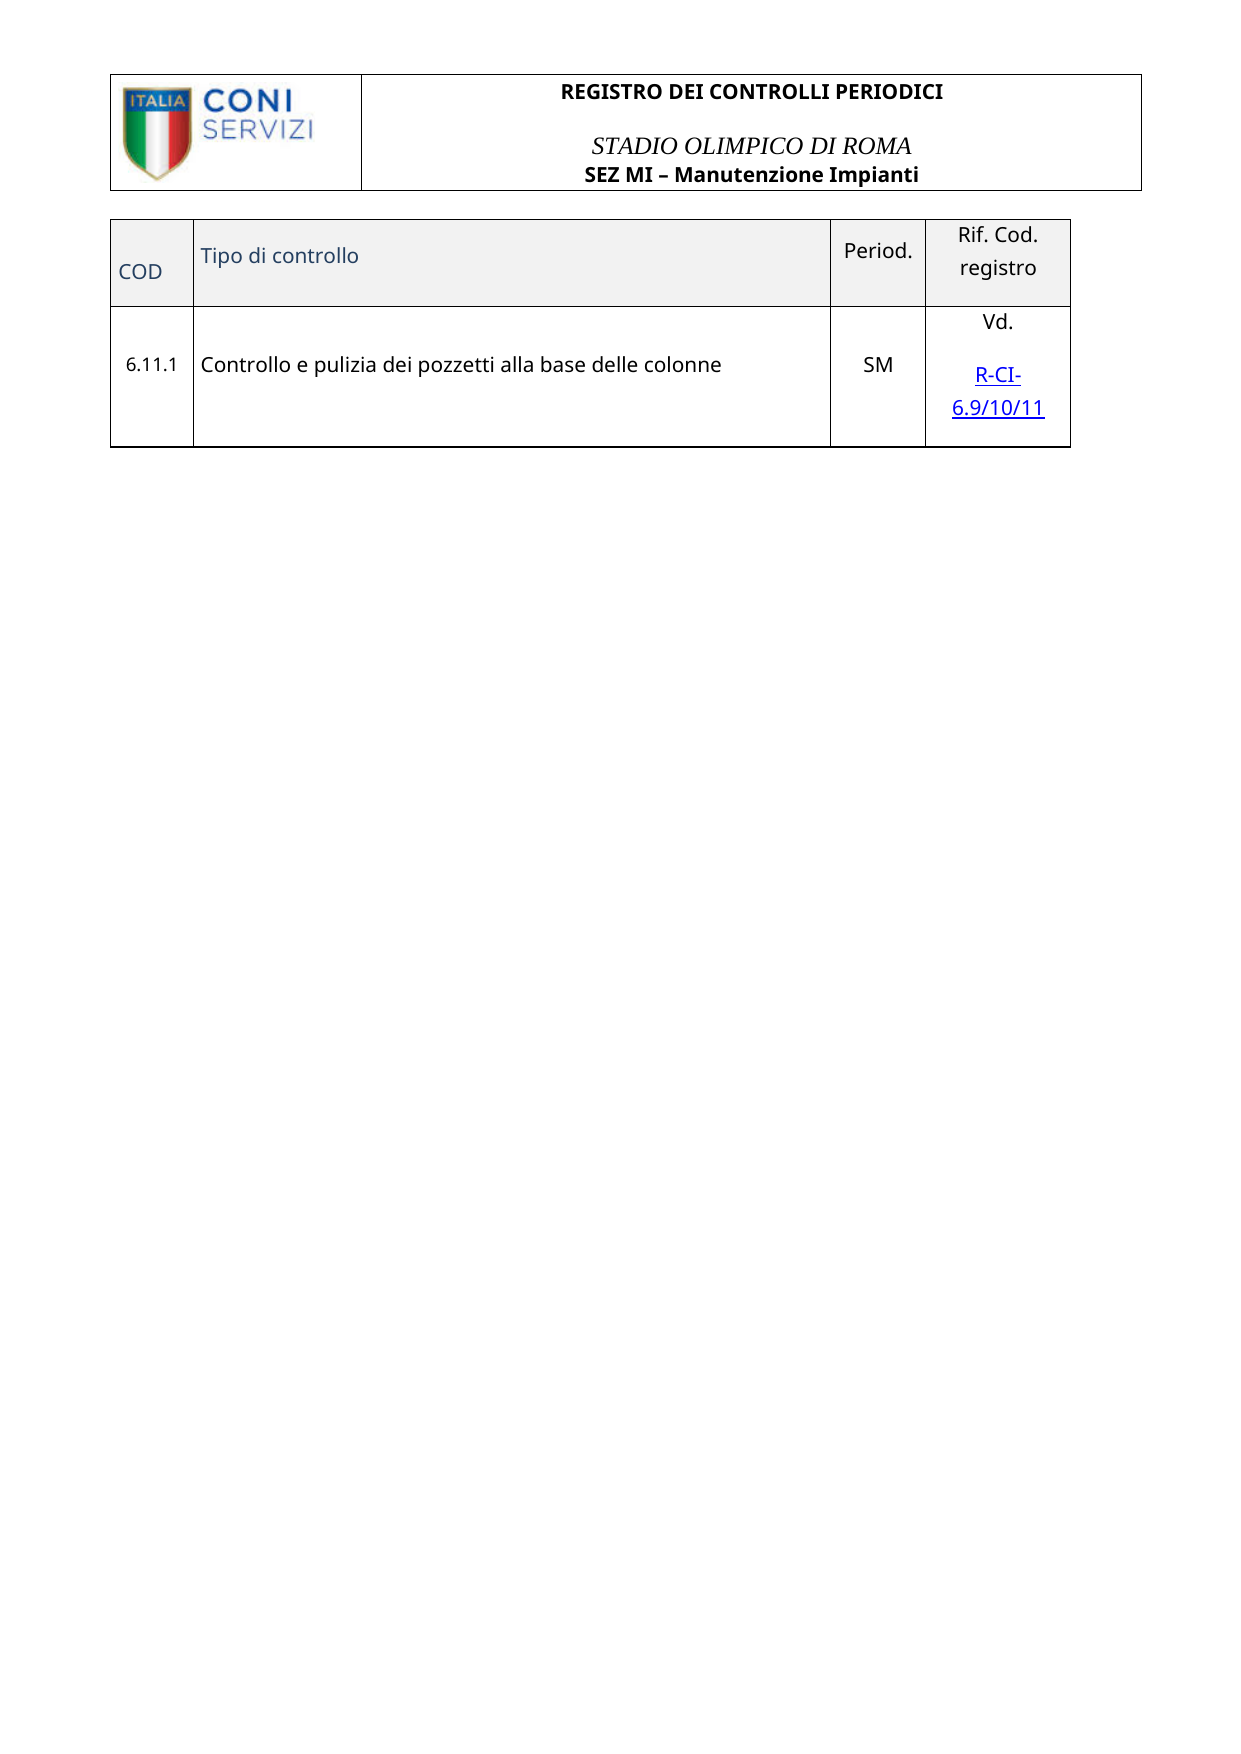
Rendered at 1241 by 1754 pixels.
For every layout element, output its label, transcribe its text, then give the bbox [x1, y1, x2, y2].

table_header COD [111, 220, 193, 306]
table_cell SM [831, 307, 925, 446]
table_cell Controllo e pulizia dei pozzetti alla base delle colonne [194, 307, 830, 446]
table_header Rif. Cod. registro [926, 220, 1070, 306]
table_cell 6.11.1 [111, 307, 193, 446]
table_header Period. [831, 220, 925, 306]
picture [118, 82, 315, 183]
table_cell Vd. R-CI-6.9/10/11 [926, 307, 1070, 446]
table_header Tipo di controllo [194, 220, 830, 306]
